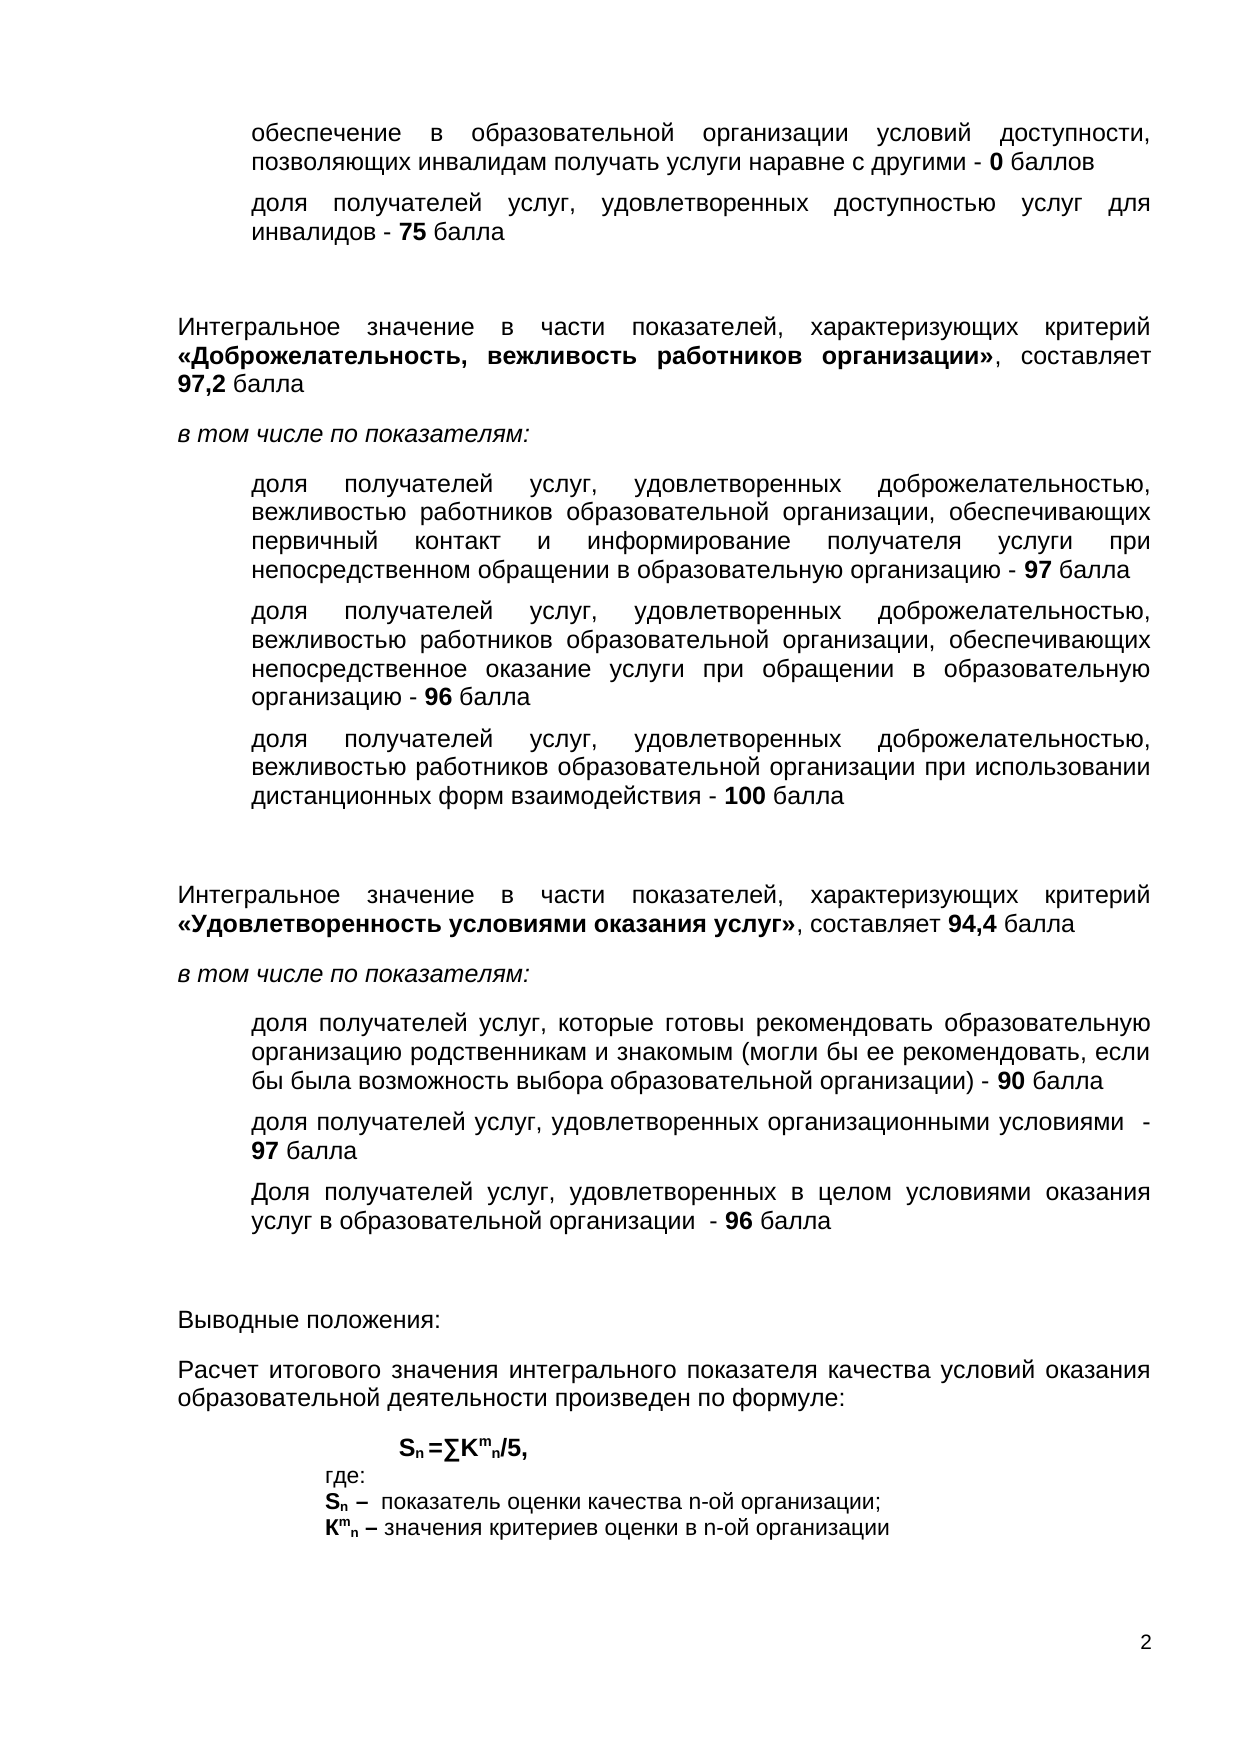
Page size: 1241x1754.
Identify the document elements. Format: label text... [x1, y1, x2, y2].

text в том числе по показателям: [177, 419, 1152, 448]
text Интегральное значение в части показателей, характеризующих критерий «Доброжелательность, вежливость работников организации», составляет 97,2 балла [177, 312, 1152, 398]
text Sn – показатель оценки качества n-ой организации; [325, 1488, 1152, 1514]
text доля получателей услуг, удовлетворенных организационными условиями - 97 балла [251, 1107, 1152, 1164]
text обеспечение в образовательной организации условий доступности, позволяющих инвалидам получать услуги наравне с другими - 0 баллов [251, 118, 1152, 176]
text Расчет итогового значения интегрального показателя качества условий оказания образовательной деятельности произведен по формуле: [177, 1354, 1152, 1412]
text Выводные положения: [177, 1305, 1152, 1334]
text Доля получателей услуг, удовлетворенных в целом условиями оказания услуг в образовательной организации - 96 балла [251, 1177, 1152, 1234]
text доля получателей услуг, удовлетворенных доступностью услуг для инвалидов - 75 балла [251, 188, 1152, 246]
text доля получателей услуг, удовлетворенных доброжелательностью, вежливостью работников образовательной организации, обеспечивающих непосредственное оказание услуги при обращении в образовательную организацию - 96 балла [251, 596, 1152, 711]
text доля получателей услуг, удовлетворенных доброжелательностью, вежливостью работников образовательной организации, обеспечивающих первичный контакт и информирование получателя услуги при непосредственном обращении в образовательную организацию - 97 балла [251, 468, 1152, 583]
text Sn =∑Kmn/5, [398, 1433, 1152, 1462]
text в том числе по показателям: [177, 959, 1152, 987]
text Кmn – значения критериев оценки в n-ой организации [325, 1514, 1152, 1541]
text доля получателей услуг, удовлетворенных доброжелательностью, вежливостью работников образовательной организации при использовании дистанционных форм взаимодействия - 100 балла [251, 723, 1152, 810]
text Интегральное значение в части показателей, характеризующих критерий «Удовлетворенность условиями оказания услуг», составляет 94,4 балла [177, 880, 1152, 938]
text доля получателей услуг, которые готовы рекомендовать образовательную организацию родственникам и знакомым (могли бы ее рекомендовать, если бы была возможность выбора образовательной организации) - 90 балла [251, 1008, 1152, 1094]
text где: [325, 1462, 1152, 1488]
